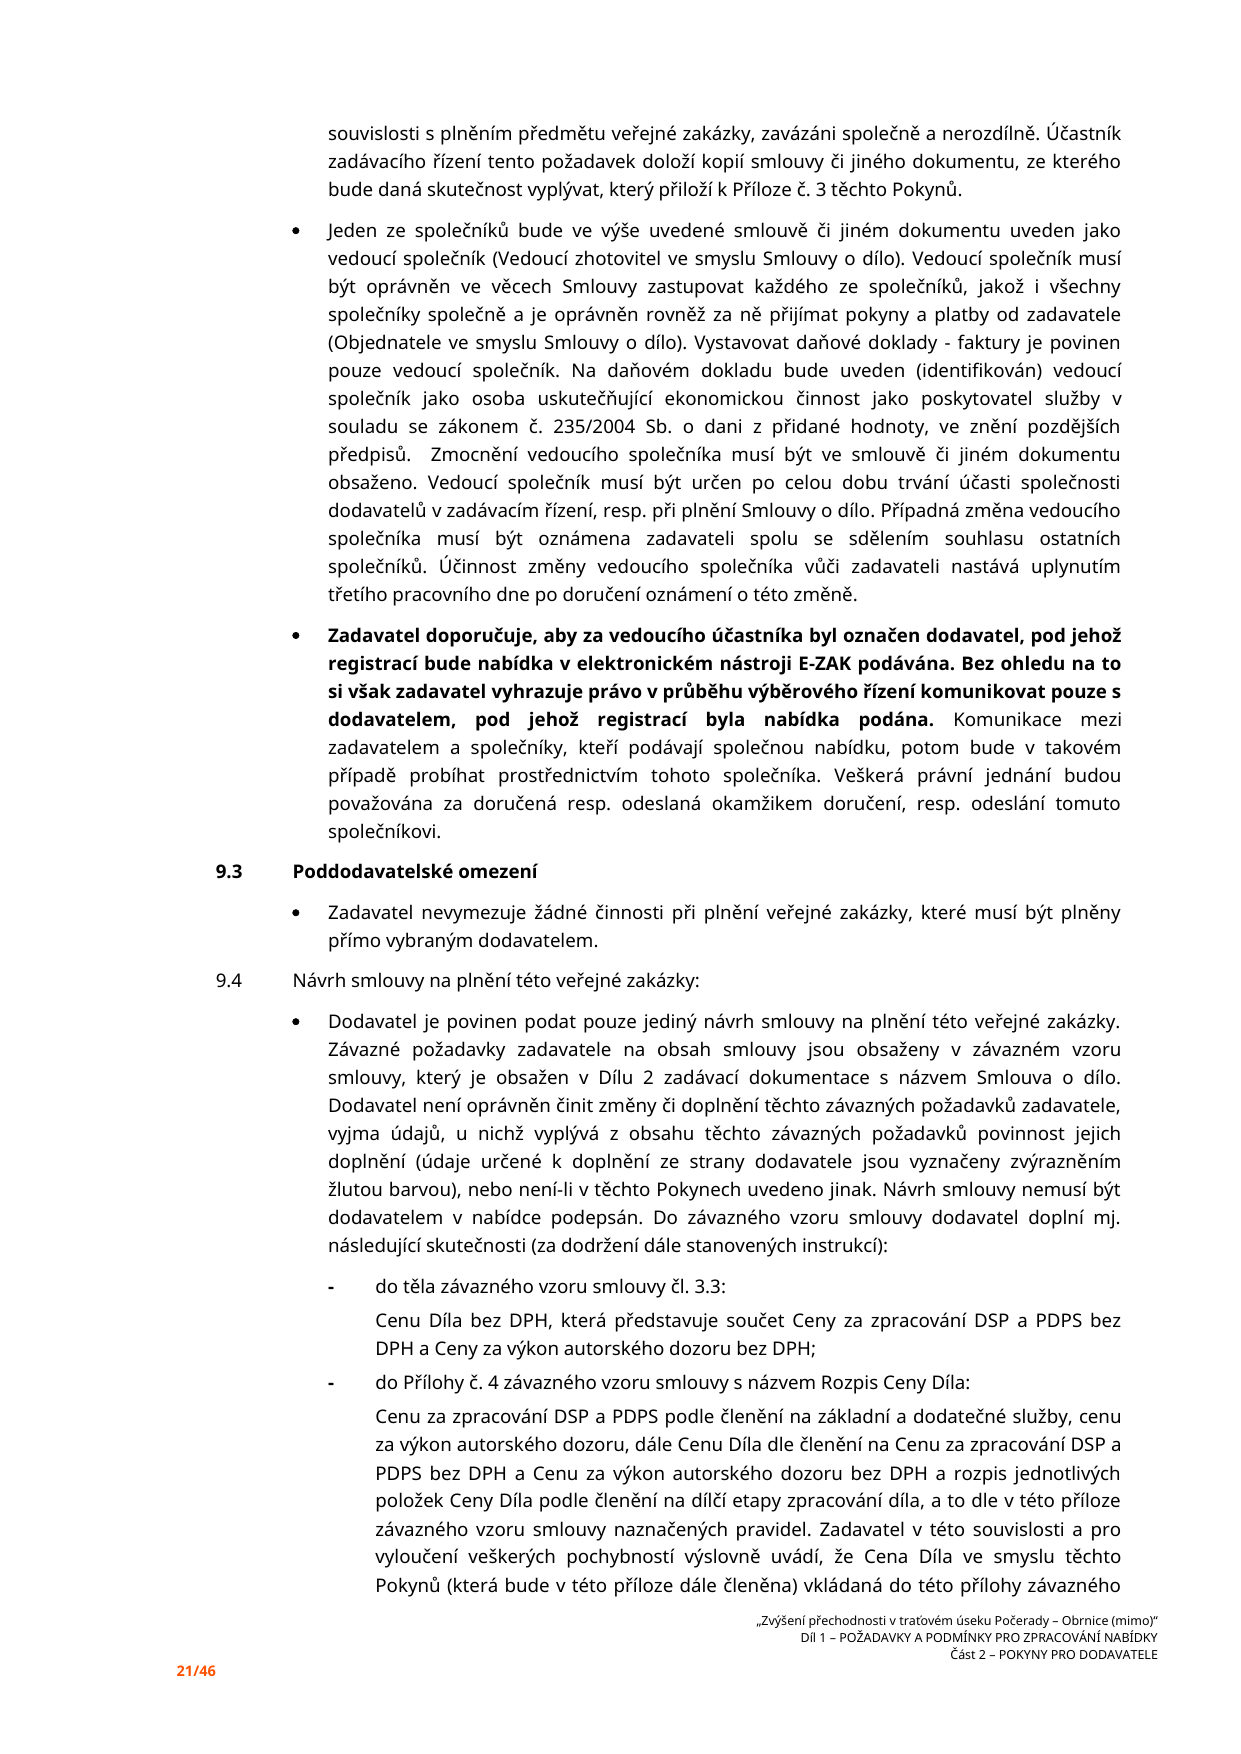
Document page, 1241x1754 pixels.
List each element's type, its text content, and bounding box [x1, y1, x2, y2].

text Návrh smlouvy na plnění této veřejné zakázky: [216, 968, 1122, 993]
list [375, 1404, 1122, 1597]
text do těla závazného vzoru smlouvy čl. 3.3: [328, 1273, 1122, 1298]
text Poddodavatelské omezení [216, 859, 1122, 884]
text Jeden ze společníků bude ve výše uvedené smlouvě či jiném dokumentu uveden jako vedoucí společník (Vedoucí zhotovitel ve smyslu Smlouvy o dílo). Vedoucí společník musí být oprávněn ve věcech Smlouvy zastupovat každého ze společníků, jakož i všechny společníky společně a je oprávněn rovněž za ně přijímat pokyny a platby od zadavatele (Objednatele ve smyslu Smlouvy o dílo). Vystavovat daňové doklady - faktury je povinen pouze vedoucí společník. Na daňovém dokladu bude uveden (identifikován) vedoucí společník jako osoba uskutečňující ekonomickou činnost jako poskytovatel služby v souladu se zákonem č. 235/2004 Sb. o dani z přidané hodnoty, ve znění pozdějších předpisů. Zmocnění vedoucího společníka musí být ve smlouvě či jiném dokumentu obsaženo. Vedoucí společník musí být určen po celou dobu trvání účasti společnosti dodavatelů v zadávacím řízení, resp. při plnění Smlouvy o dílo. Případná změna vedoucího společníka musí být oznámena zadavateli spolu se sdělením souhlasu ostatních společníků. Účinnost změny vedoucího společníka vůči zadavateli nastává uplynutím třetího pracovního dne po doručení oznámení o této změně. [292, 217, 1122, 607]
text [292, 121, 1122, 202]
list Cenu Díla bez DPH, která představuje součet Ceny za zpracování DSP a PDPS bez DPH a Ceny za výkon autorského dozoru bez DPH; [375, 1307, 1122, 1361]
text Zadavatel nevymezuje žádné činnosti při plnění veřejné zakázky, které musí být plněny přímo vybraným dodavatelem. [292, 899, 1122, 953]
text Dodavatel je povinen podat pouze jediný návrh smlouvy na plnění této veřejné zakázky. Závazné požadavky zadavatele na obsah smlouvy jsou obsaženy v závazném vzoru smlouvy, který je obsažen v Dílu 2 zadávací dokumentace s názvem Smlouva o dílo. Dodavatel není oprávněn činit změny či doplnění těchto závazných požadavků zadavatele, vyjma údajů, u nichž vyplývá z obsahu těchto závazných požadavků povinnost jejich doplnění (údaje určené k doplnění ze strany dodavatele jsou vyznačeny zvýrazněním žlutou barvou), nebo není-li v těchto Pokynech uvedeno jinak. Návrh smlouvy nemusí být dodavatelem v nabídce podepsán. Do závazného vzoru smlouvy dodavatel doplní mj. následující skutečnosti (za dodržení dále stanovených instrukcí): [292, 1008, 1122, 1258]
text Zadavatel doporučuje, aby za vedoucího účastníka byl označen dodavatel, pod jehož registrací bude nabídka v elektronickém nástroji E-ZAK podávána. Bez ohledu na to si však zadavatel vyhrazuje právo v průběhu výběrového řízení komunikovat pouze s dodavatelem, pod jehož registrací byla nabídka podána. Komunikace mezi zadavatelem a společníky, kteří podávají společnou nabídku, potom bude v takovém případě probíhat prostřednictvím tohoto společníka. Veškerá právní jednání budou považována za doručená resp. odeslaná okamžikem doručení, resp. odeslání tomuto společníkovi. [292, 622, 1122, 844]
text do Přílohy č. 4 závazného vzoru smlouvy s názvem Rozpis Ceny Díla: [328, 1369, 1122, 1395]
